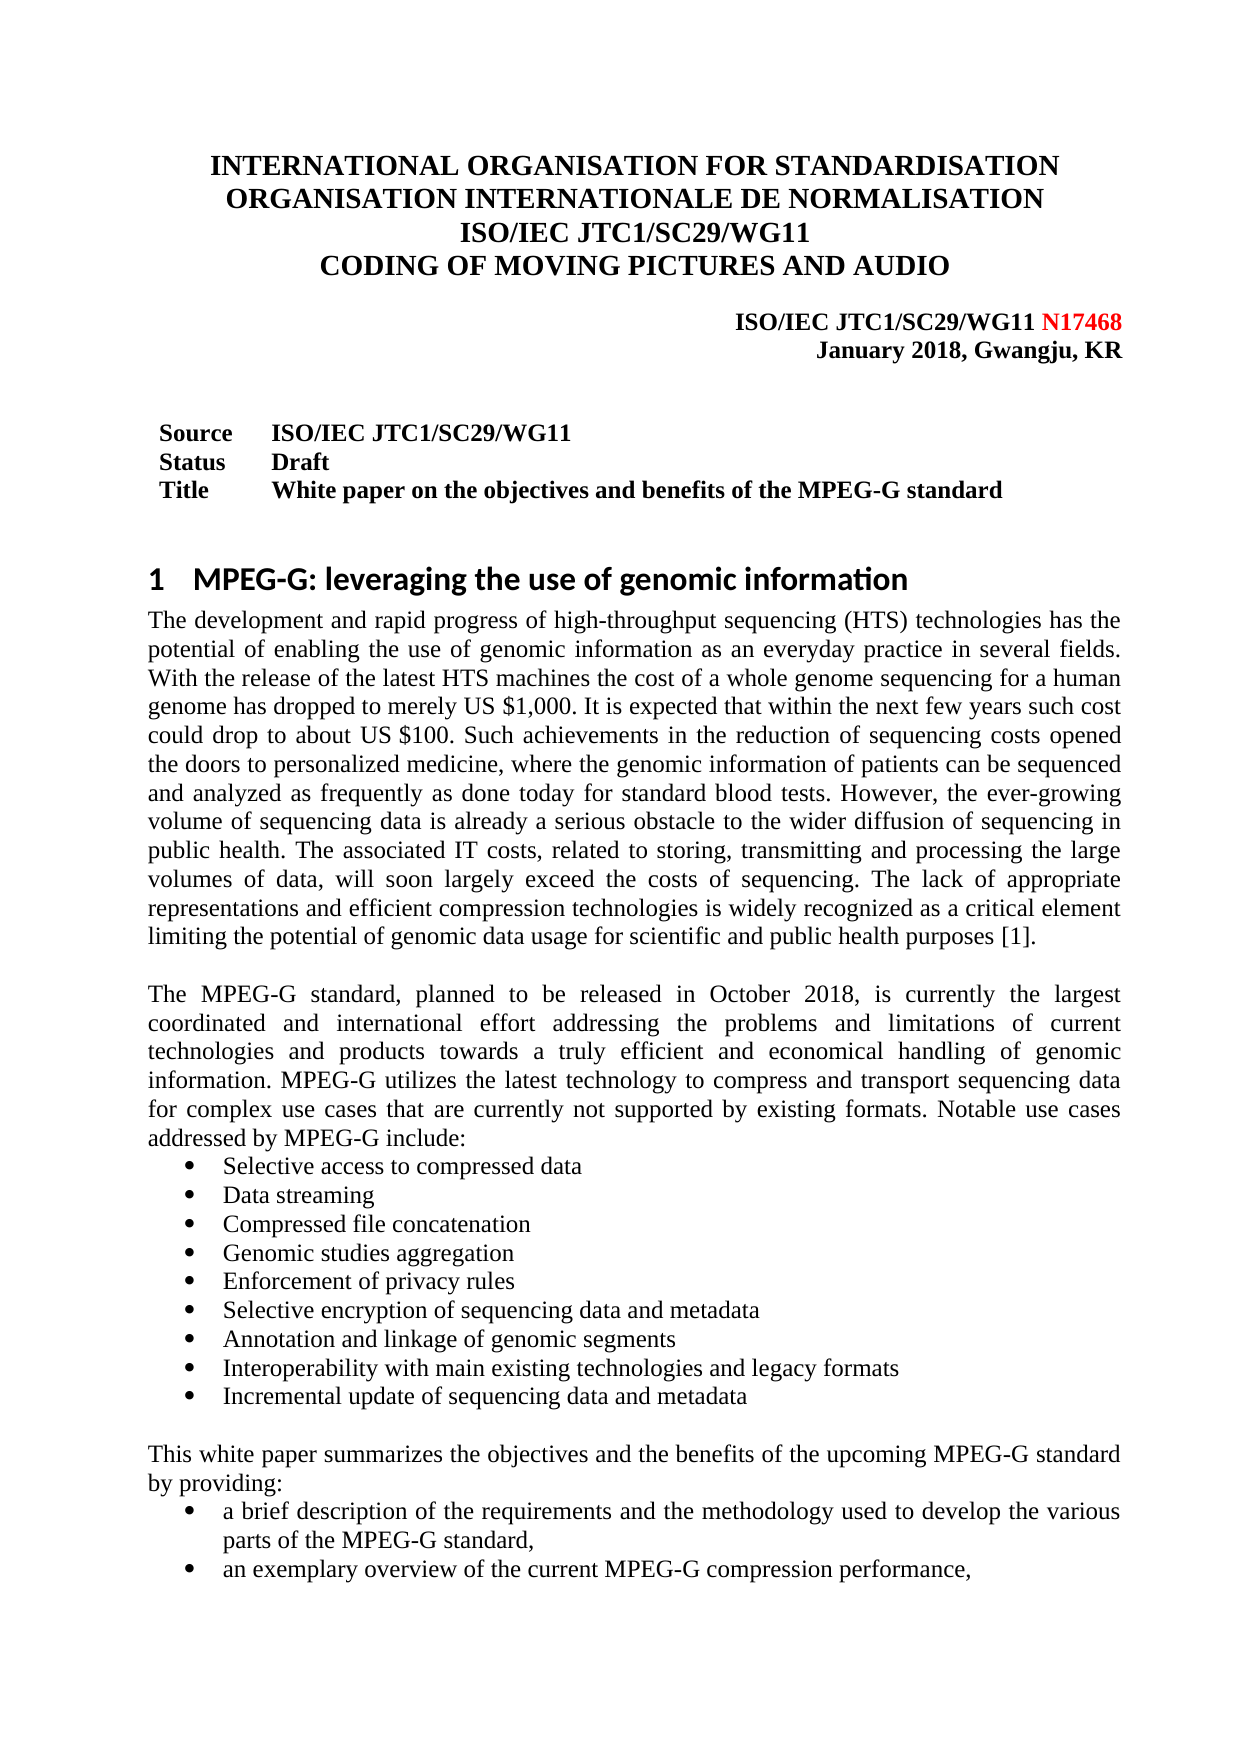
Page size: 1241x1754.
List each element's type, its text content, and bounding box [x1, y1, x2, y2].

text ORGANISATION INTERNATIONALE DE NORMALISATION [148, 181, 1122, 215]
list Genomic studies aggregation [185, 1238, 1122, 1266]
list Enforcement of privacy rules [185, 1266, 1122, 1295]
table_cell White paper on the objectives and benefits of the MPEG-G standard [260, 476, 1122, 504]
text ISO/IEC JTC1/SC29/WG11 [148, 215, 1122, 248]
list Incremental update of sequencing data and metadata [185, 1381, 1122, 1410]
list Selective access to compressed data [185, 1151, 1122, 1180]
text INTERNATIONAL ORGANISATION FOR STANDARDISATION [148, 148, 1122, 181]
text ISO/IEC JTC1/SC29/WG11 N17468 [148, 307, 1122, 336]
table_cell Draft [260, 447, 1122, 476]
table_cell Title [148, 476, 260, 504]
list Compressed file concatenation [185, 1209, 1122, 1238]
table_cell Status [148, 447, 260, 476]
text This white paper summarizes the objectives and the benefits of the upcoming MPEG-G standard by providing: [148, 1439, 1122, 1496]
text The MPEG-G standard, planned to be released in October 2018, is currently the largest coordinated and international effort addressing the problems and limitations of current technologies and products towards a truly efficient and economical handling of genomic information. MPEG-G utilizes the latest technology to compress and transport sequencing data for complex use cases that are currently not supported by existing formats. Notable use cases addressed by MPEG-G include: [148, 979, 1122, 1151]
text The development and rapid progress of high-throughput sequencing (HTS) technologies has the potential of enabling the use of genomic information as an everyday practice in several fields. With the release of the latest HTS machines the cost of a whole genome sequencing for a human genome has dropped to merely US $1,000. It is expected that within the next few years such cost could drop to about US $100. Such achievements in the reduction of sequencing costs opened the doors to personalized medicine, where the genomic information of patients can be sequenced and analyzed as frequently as done today for standard blood tests. However, the ever-growing volume of sequencing data is already a serious obstacle to the wider diffusion of sequencing in public health. The associated IT costs, related to storing, transmitting and processing the large volumes of data, will soon largely exceed the costs of sequencing. The lack of appropriate representations and efficient compression technologies is widely recognized as a critical element limiting the potential of genomic data usage for scientific and public health purposes [1]. [148, 605, 1122, 950]
table_header Source [148, 418, 260, 447]
table_header ISO/IEC JTC1/SC29/WG11 [260, 418, 1122, 447]
list an exemplary overview of the current MPEG-G compression performance, [185, 1554, 1122, 1583]
list a brief description of the requirements and the methodology used to develop the various parts of the MPEG-G standard, [185, 1496, 1122, 1554]
list Selective encryption of sequencing data and metadata [185, 1295, 1122, 1324]
subtitle MPEG-G: leveraging the use of genomic information [148, 558, 1122, 599]
text January 2018, Gwangju, KR [148, 336, 1122, 364]
text CODING OF MOVING PICTURES AND AUDIO [148, 248, 1122, 282]
list Annotation and linkage of genomic segments [185, 1324, 1122, 1353]
list Data streaming [185, 1180, 1122, 1209]
list Interoperability with main existing technologies and legacy formats [185, 1353, 1122, 1381]
